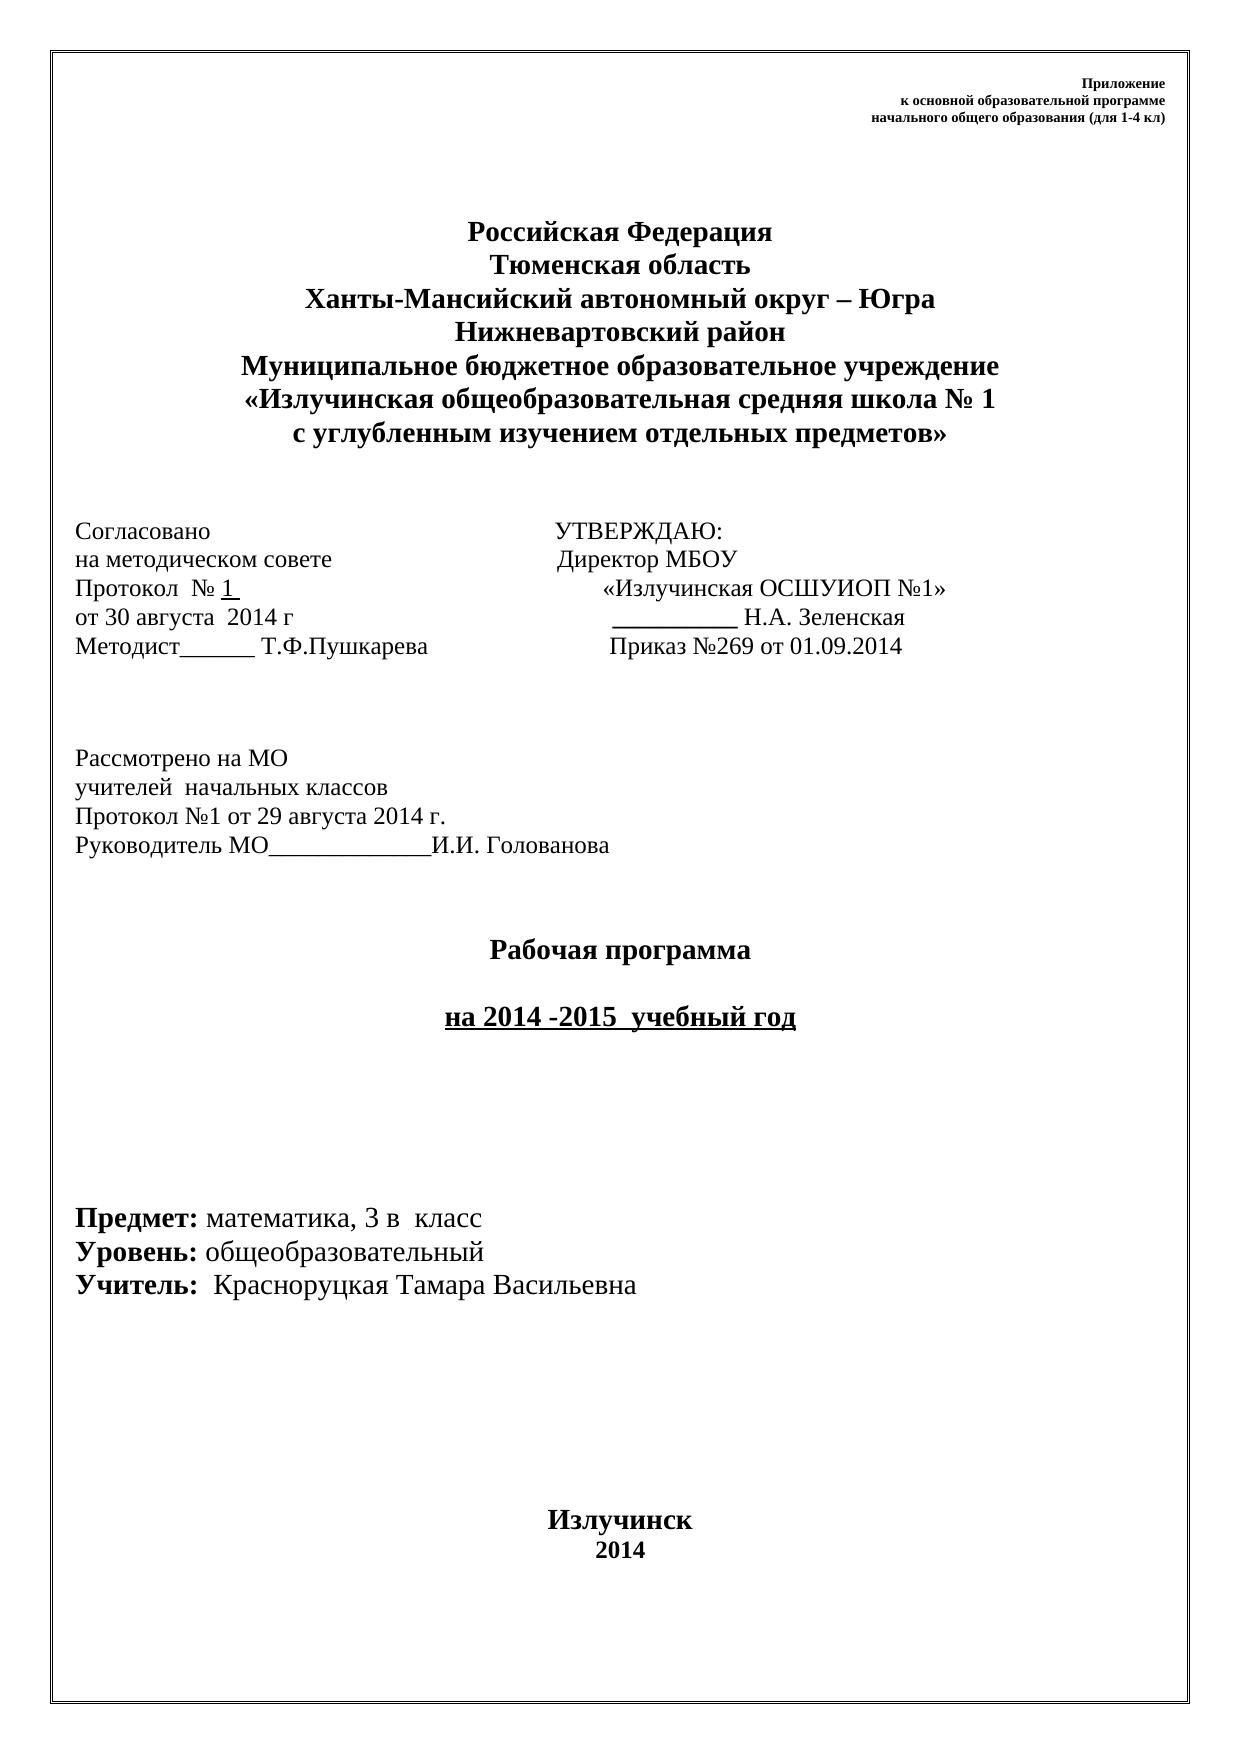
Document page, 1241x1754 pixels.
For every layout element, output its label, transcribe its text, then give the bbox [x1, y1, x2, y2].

text Рабочая программа [75, 932, 1165, 965]
text Руководитель МО_____________И.И. Голованова [75, 830, 1165, 858]
text «Излучинская общеобразовательная средняя школа № 1 [75, 382, 1165, 415]
text Муниципальное бюджетное образовательное учреждение [75, 348, 1165, 382]
text Излучинск [75, 1502, 1165, 1536]
text 2014 [75, 1536, 1165, 1564]
subtitle Тюменская область [75, 247, 1165, 281]
text Российская Федерация [75, 214, 1165, 247]
text от 30 августа 2014 г __________ Н.А. Зеленская [75, 602, 1165, 631]
text Согласовано УТВЕРЖДАЮ: [75, 516, 1165, 544]
text на 2014 -2015 учебный год [75, 999, 1165, 1032]
text Уровень: общеобразовательный [75, 1234, 1165, 1267]
text Учитель: Красноруцкая Тамара Васильевна [75, 1267, 1165, 1301]
text на методическом совете Директор МБОУ [75, 544, 1165, 573]
subtitle Ханты-Мансийский автономный округ – Югра [75, 281, 1165, 314]
text Протокол № 1 «Излучинская ОСШУИОП №1» [75, 573, 1165, 602]
subtitle Нижневартовский район [75, 314, 1165, 348]
text Приложение [75, 75, 1165, 92]
text Рассмотрено на МО [75, 743, 1165, 772]
text учителей начальных классов [75, 772, 1165, 801]
text Методист______ Т.Ф.Пушкарева Приказ №269 от 01.09.2014 [75, 631, 1165, 659]
text к основной образовательной программе [75, 92, 1165, 108]
text с углубленным изучением отдельных предметов» [75, 415, 1165, 449]
text Предмет: математика, 3 в класс [75, 1200, 1165, 1234]
text начального общего образования (для 1-4 кл) [75, 108, 1165, 125]
text Протокол №1 от 29 августа 2014 г. [75, 801, 1165, 830]
